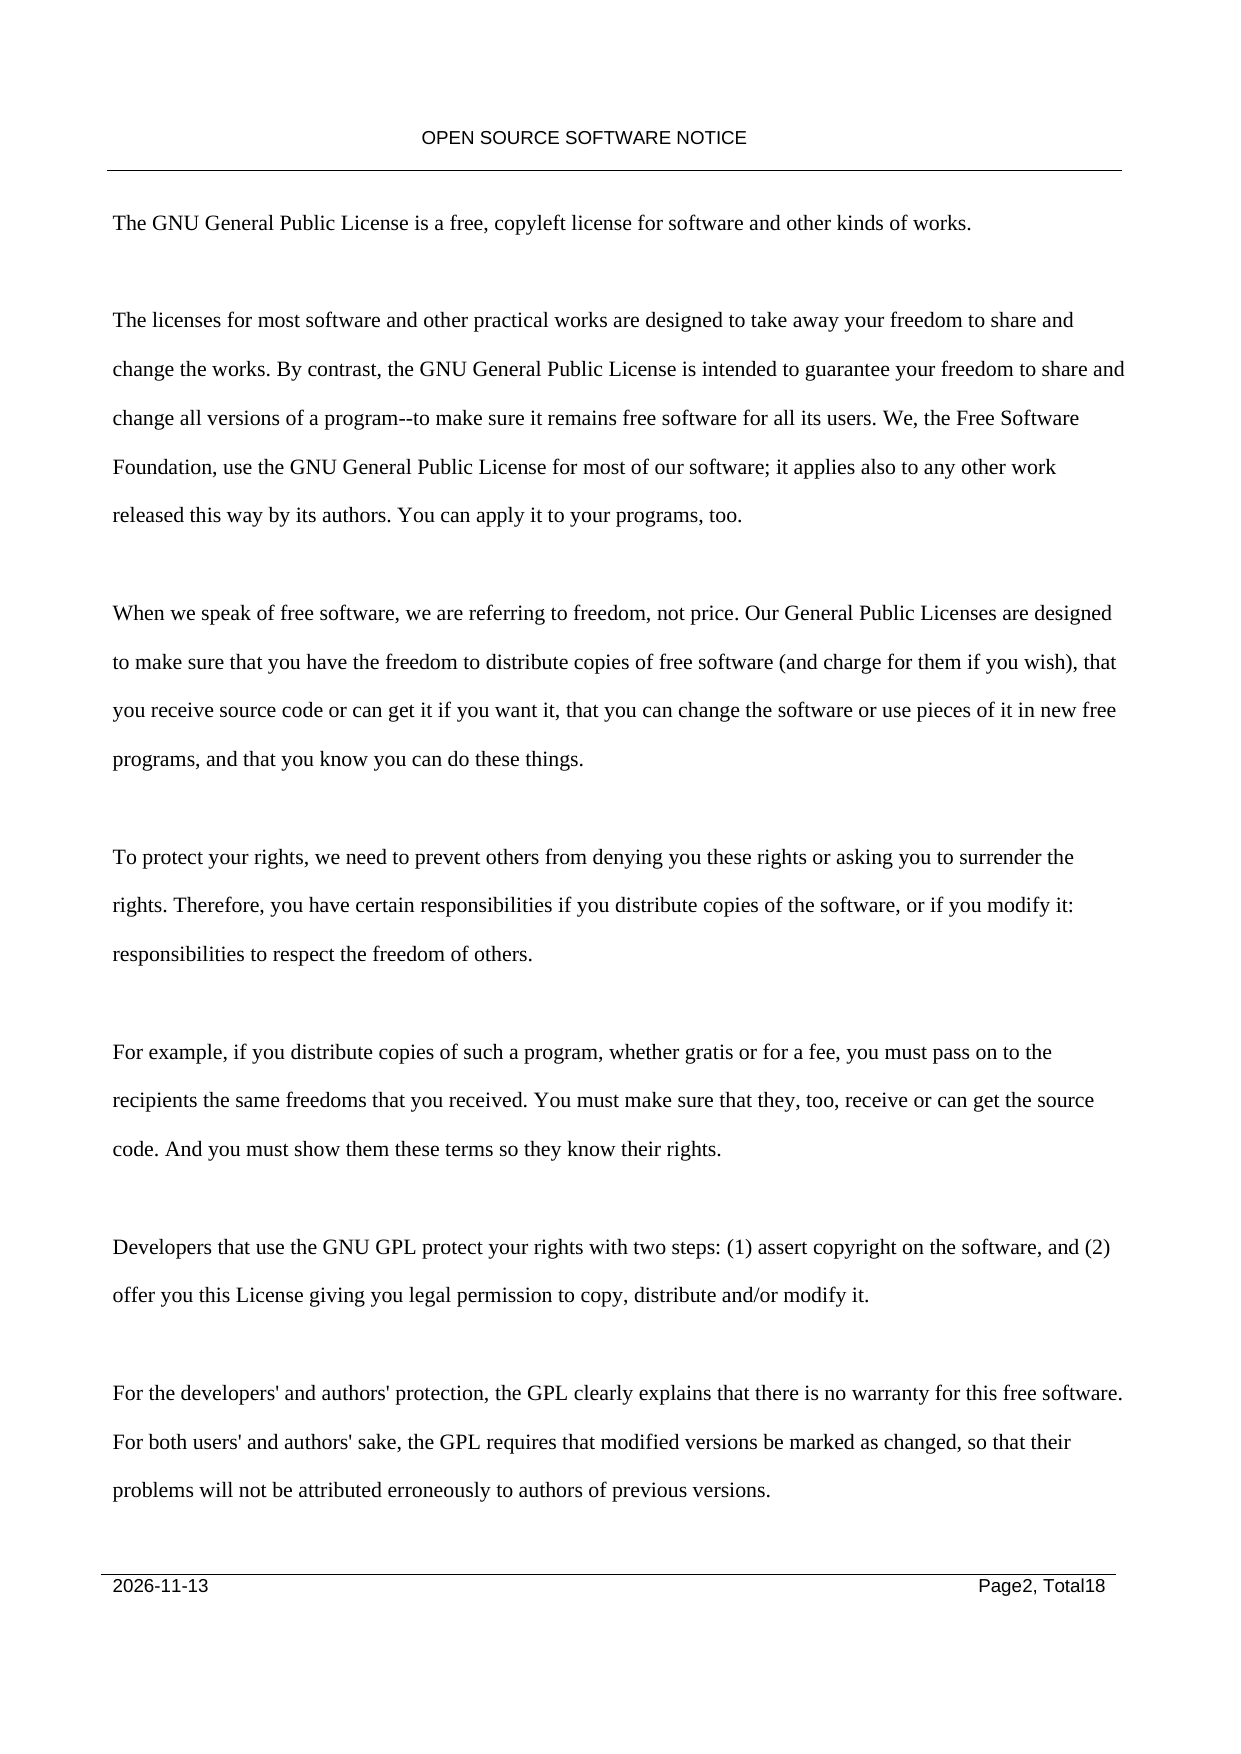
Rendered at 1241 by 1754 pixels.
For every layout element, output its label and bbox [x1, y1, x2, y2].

text [112, 206, 1128, 1506]
